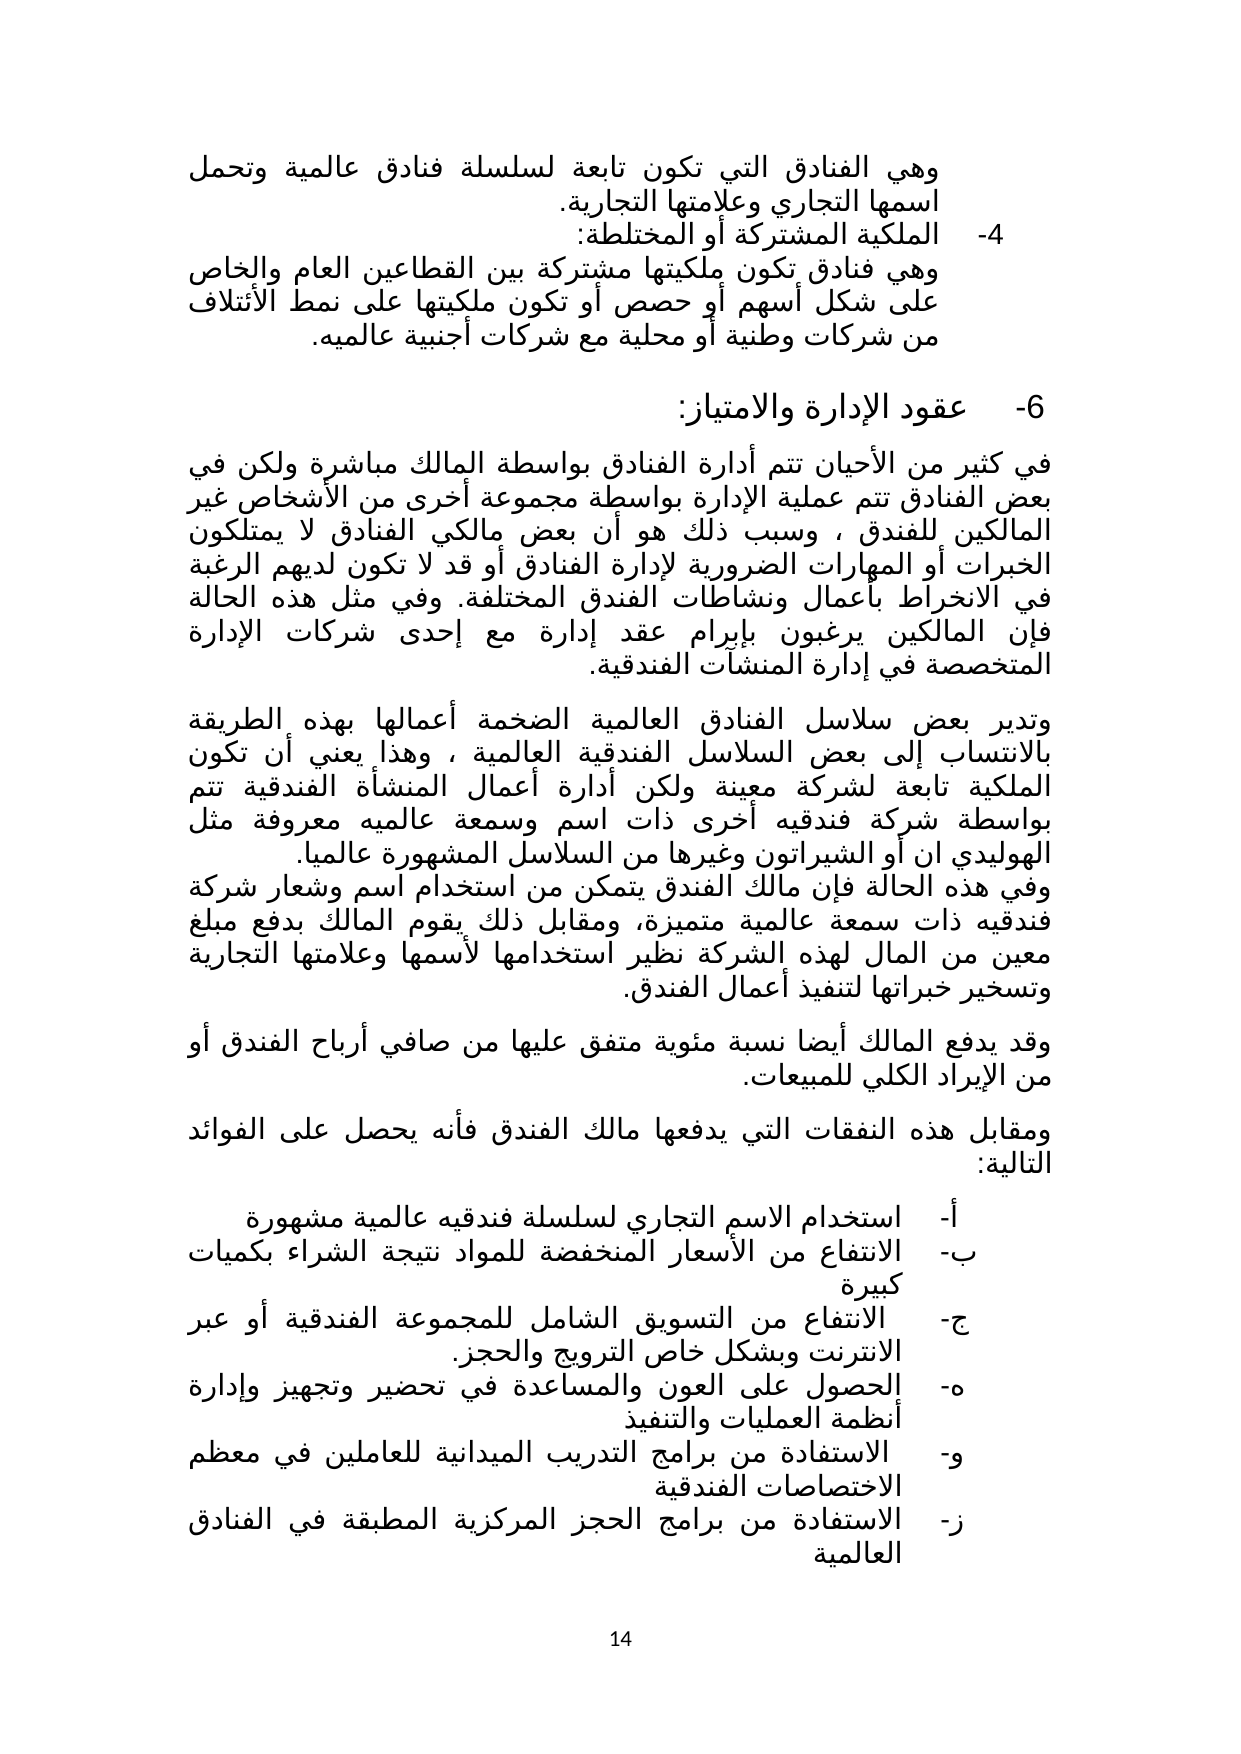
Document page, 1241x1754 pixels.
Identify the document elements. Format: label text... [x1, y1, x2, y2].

text في كثير من الأحيان تتم أدارة الفنادق بواسطة المالك مباشرة ولكن في بعض الفنادق تتم عملية الإدارة بواسطة مجموعة أخرى من الأشخاص غير المالكين للفندق ، وسبب ذلك هو أن بعض مالكي الفنادق لا يمتلكون الخبرات أو المهارات الضرورية لإدارة الفنادق أو قد لا تكون لديهم الرغبة في الانخراط بأعمال ونشاطات الفندق المختلفة. وفي مثل هذه الحالة فإن المالكين يرغبون بإبرام عقد إدارة مع إحدى شركات الإدارة المتخصصة في إدارة المنشآت الفندقية. [187, 446, 1053, 681]
list الانتفاع من التسويق الشامل للمجموعة الفندقية أو عبر الانترنت وبشكل خاص الترويج والحجز. [187, 1301, 940, 1368]
list الملكية المشتركة أو المختلطة: [187, 217, 978, 251]
list وهي فنادق تكون ملكيتها مشتركة بين القطاعين العام والخاص على شكل أسهم أو حصص أو تكون ملكيتها على نمط الأئتلاف من شركات وطنية أو محلية مع شركات أجنبية عالميه. [187, 251, 940, 351]
list وهي الفنادق التي تكون تابعة لسلسلة فنادق عالمية وتحمل اسمها التجاري وعلامتها التجارية. [187, 150, 940, 217]
list وفي هذه الحالة فإن مالك الفندق يتمكن من استخدام اسم وشعار شركة فندقيه ذات سمعة عالمية متميزة، ومقابل ذلك يقوم المالك بدفع مبلغ معين من المال لهذه الشركة نظير استخدامها لأسمها وعلامتها التجارية وتسخير خبراتها لتنفيذ أعمال الفندق. [187, 869, 1053, 1004]
list الاستفادة من برامج الحجز المركزية المطبقة في الفنادق العالمية [187, 1502, 940, 1569]
text وقد يدفع المالك أيضا نسبة مئوية متفق عليها من صافي أرباح الفندق أو من الإيراد الكلي للمبيعات. [187, 1024, 1053, 1092]
list وتدير بعض سلاسل الفنادق العالمية الضخمة أعمالها بهذه الطريقة بالانتساب إلى بعض السلاسل الفندقية العالمية ، وهذا يعني أن تكون الملكية تابعة لشركة معينة ولكن أدارة أعمال المنشأة الفندقية تتم بواسطة شركة فندقيه أخرى ذات اسم وسمعة عالميه معروفة مثل الهوليدي ان أو الشيراتون وغيرها من السلاسل المشهورة عالميا. [187, 702, 1053, 869]
list استخدام الاسم التجاري لسلسلة فندقيه عالمية مشهورة [187, 1200, 940, 1234]
list الاستفادة من برامج التدريب الميدانية للعاملين في معظم الاختصاصات الفندقية [187, 1435, 940, 1502]
text ومقابل هذه النفقات التي يدفعها مالك الفندق فأنه يحصل على الفوائد التالية: [187, 1112, 1053, 1179]
list الحصول على العون والمساعدة في تحضير وتجهيز وإدارة أنظمة العمليات والتنفيذ [187, 1368, 940, 1435]
list عقود الإدارة والامتياز: [187, 387, 1015, 425]
list الانتفاع من الأسعار المنخفضة للمواد نتيجة الشراء بكميات كبيرة [187, 1234, 940, 1301]
